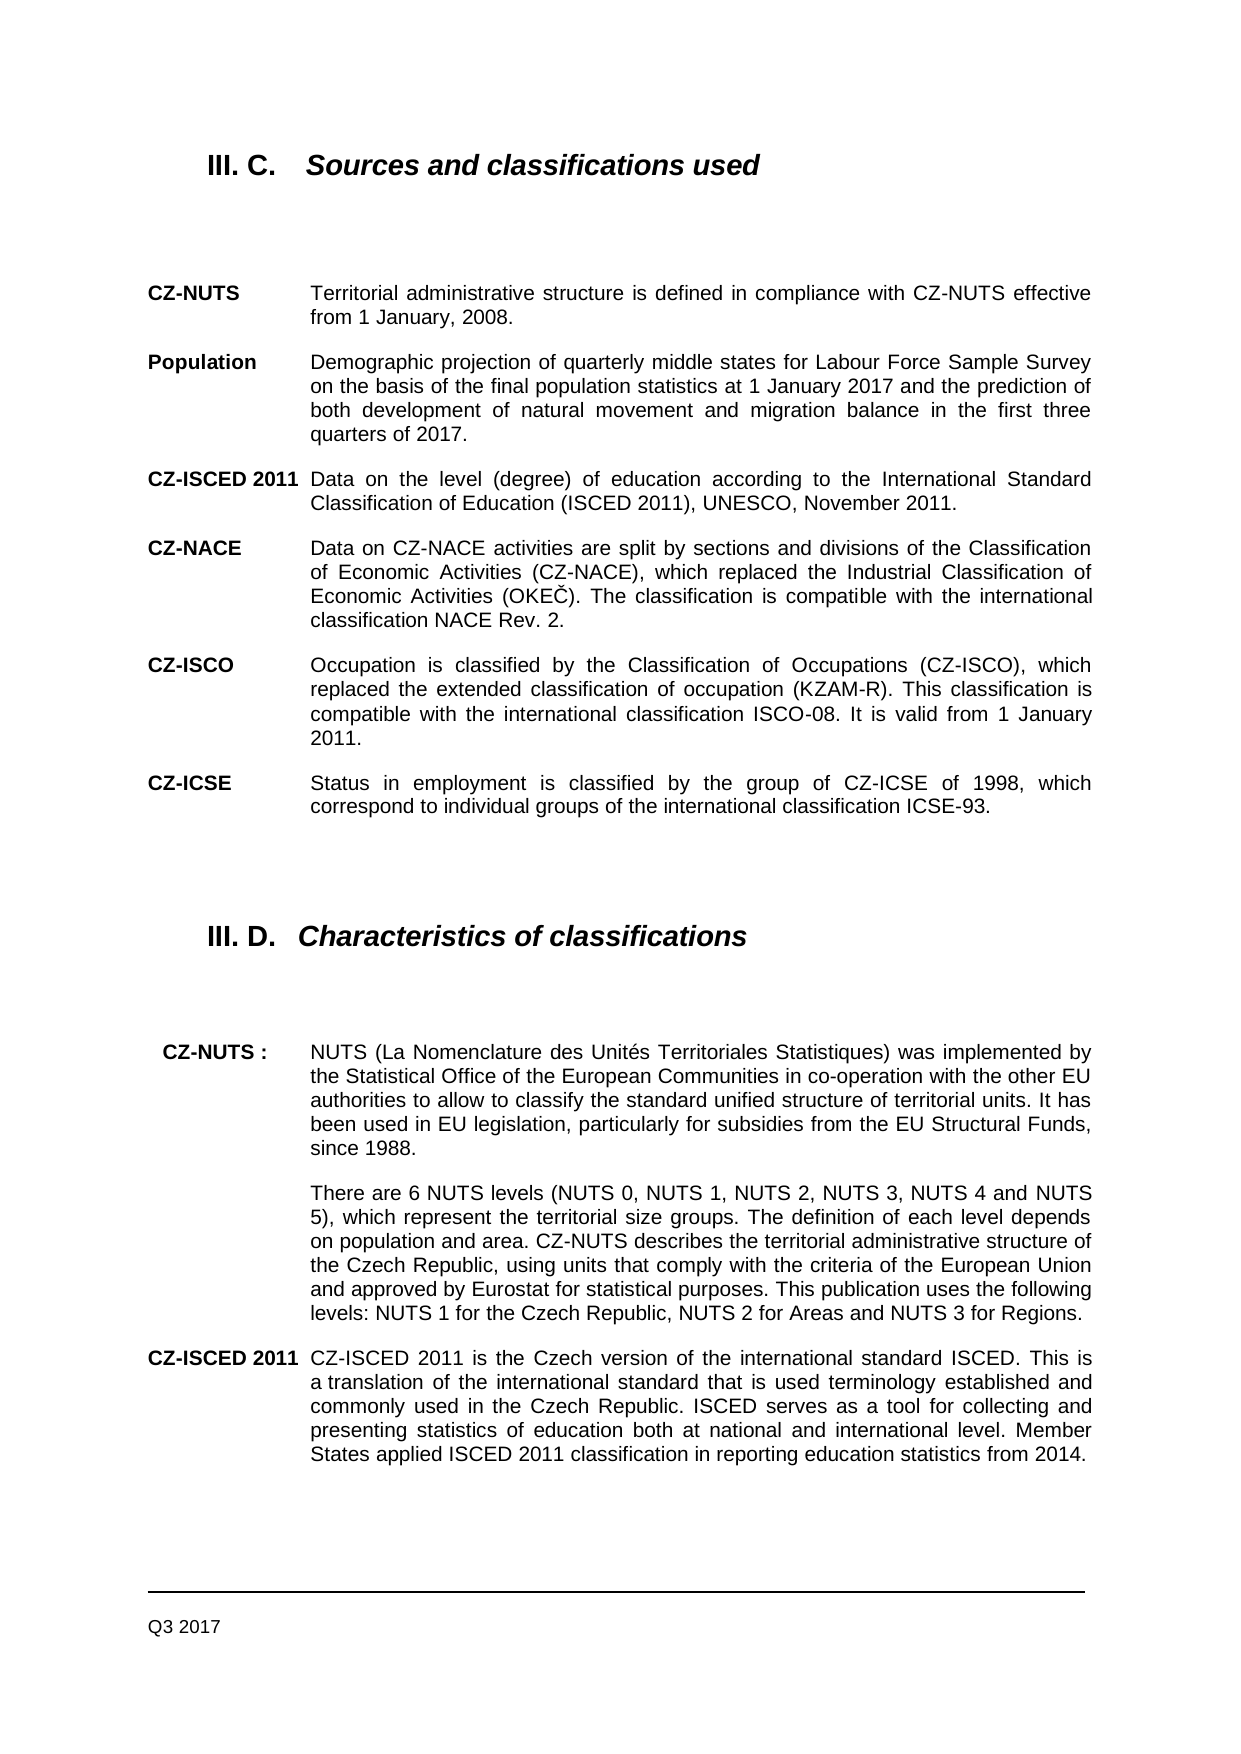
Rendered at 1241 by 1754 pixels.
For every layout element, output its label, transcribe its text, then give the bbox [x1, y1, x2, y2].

list Characteristics of classifications [207, 918, 1092, 952]
text CZ-ISCED 2011 CZ-ISCED 2011 is the Czech version of the international standard ISCED. This is a translation of the international standard that is used terminology established and commonly used in the Czech Republic. ISCED serves as a tool for collecting and presenting statistics of education both at national and international level. Member States applied ISCED 2011 classification in reporting education statistics from 2014. [148, 1346, 1092, 1466]
text CZ-NACE Data on CZ-NACE activities are split by sections and divisions of the Classification of Economic Activities (CZ-NACE), which replaced the Industrial Classification of Economic Activities (OKEČ). The classification is compatible with the international classification NACE Rev. 2. [148, 536, 1092, 632]
text CZ-NUTS Territorial administrative structure is defined in compliance with CZ-NUTS effective from 1 January, 2008. [148, 281, 1092, 329]
list Sources and classifications used [207, 148, 1092, 181]
text Population Demographic projection of quarterly middle states for Labour Force Sample Survey on the basis of the final population statistics at 1 January 2017 and the prediction of both development of natural movement and migration balance in the first three quarters of 2017. [148, 350, 1092, 446]
text CZ-ICSE Status in employment is classified by the group of CZ-ICSE of 1998, which correspond to individual groups of the international classification ICSE-93. [148, 770, 1092, 818]
text CZ-ISCO Occupation is classified by the Classification of Occupations (CZ-ISCO), which replaced the extended classification of occupation (KZAM-R). This classification is compatible with the international classification ISCO-08. It is valid from 1 January 2011. [148, 653, 1092, 749]
text There are 6 NUTS levels (NUTS 0, NUTS 1, NUTS 2, NUTS 3, NUTS 4 and NUTS 5), which represent the territorial size groups. The definition of each level depends on population and area. CZ-NUTS describes the territorial administrative structure of the Czech Republic, using units that comply with the criteria of the European Union and approved by Eurostat for statistical purposes. This publication uses the following levels: NUTS 1 for the Czech Republic, NUTS 2 for Areas and NUTS 3 for Regions. [162, 1181, 1092, 1325]
text CZ-ISCED 2011 Data on the level (degree) of education according to the International Standard Classification of Education (ISCED 2011), UNESCO, November 2011. [148, 467, 1092, 515]
text CZ-NUTS : NUTS (La Nomenclature des Unités Territoriales Statistiques) was implemented by the Statistical Office of the European Communities in co-operation with the other EU authorities to allow to classify the standard unified structure of territorial units. It has been used in EU legislation, particularly for subsidies from the EU Structural Funds, since 1988. [162, 1039, 1092, 1160]
